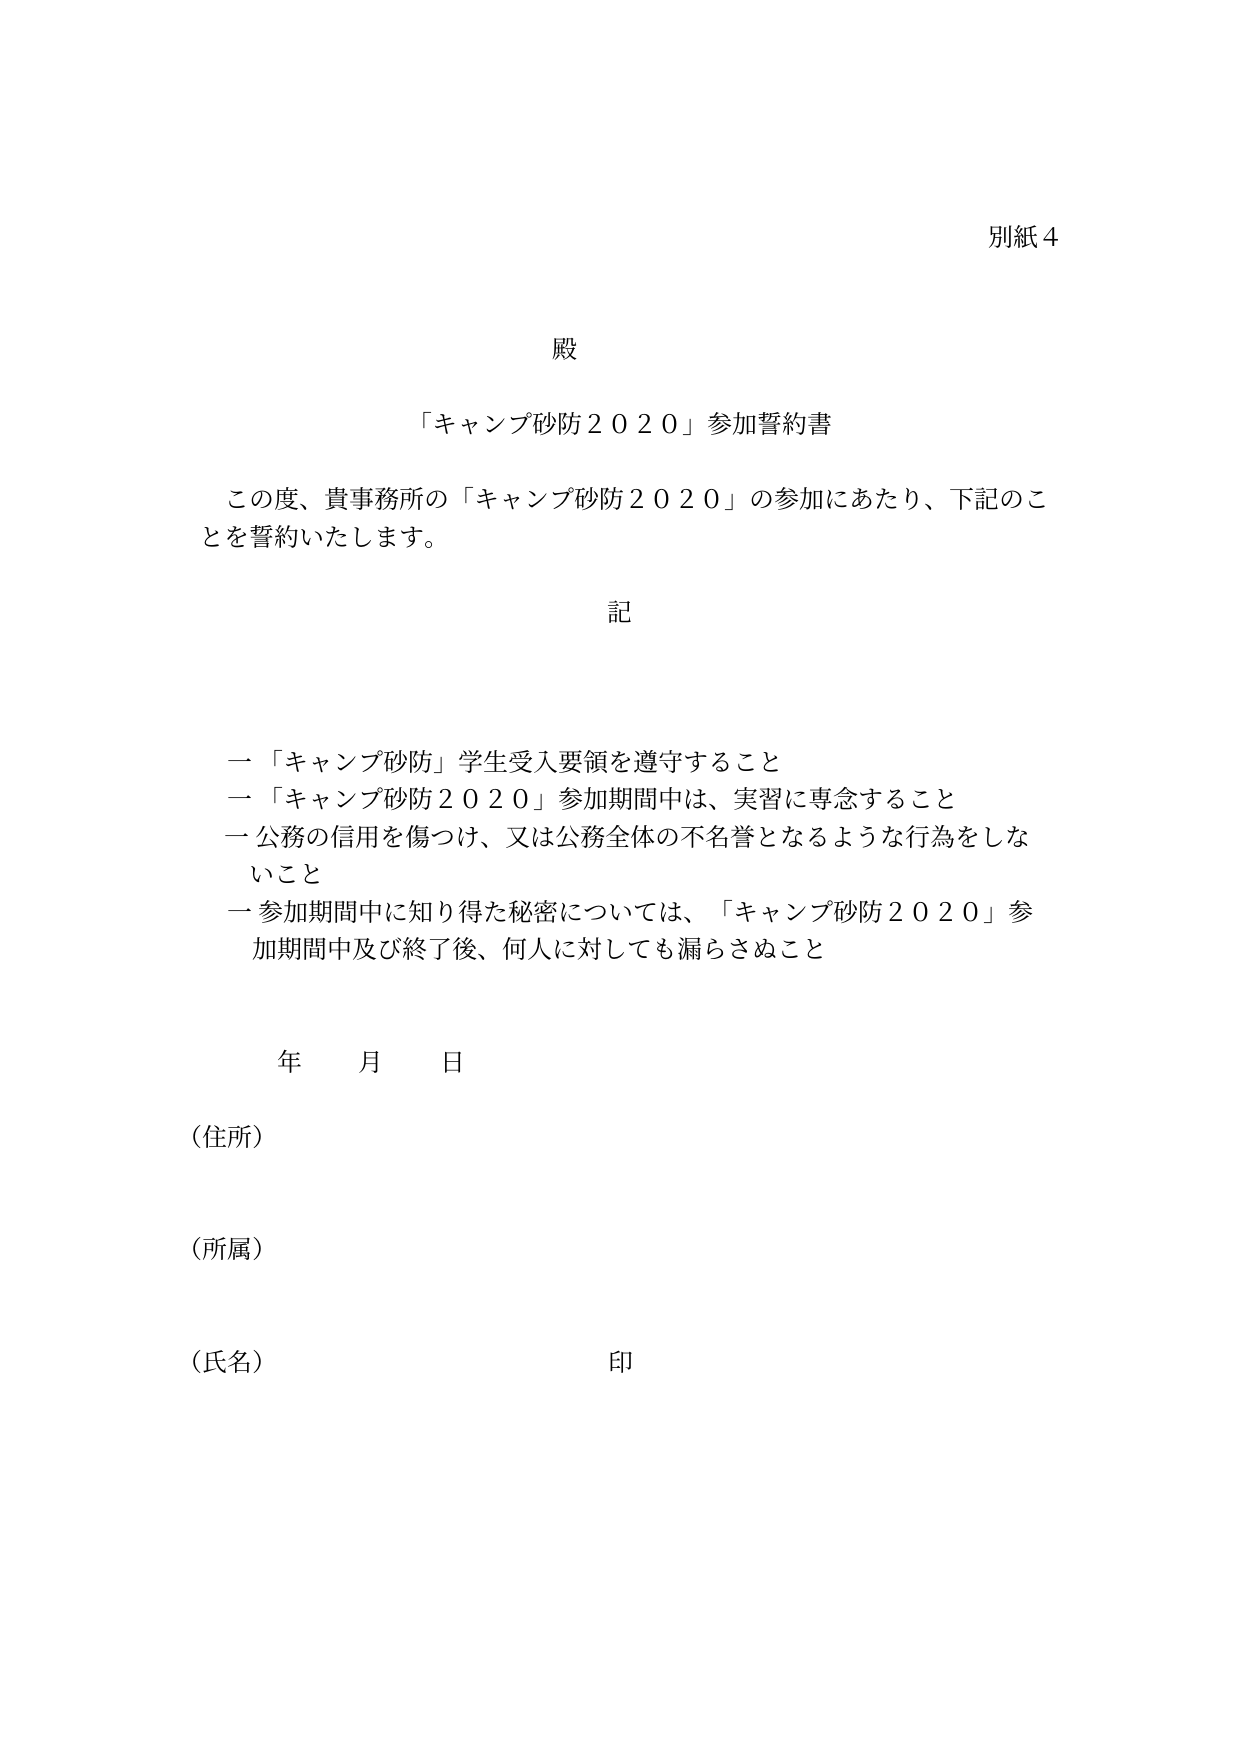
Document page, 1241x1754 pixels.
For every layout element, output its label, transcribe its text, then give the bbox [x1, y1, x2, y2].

text 殿 [177, 329, 1063, 367]
text 一 参加期間中に知り得た秘密については、「キャンプ砂防２０２０」参 [177, 892, 1063, 929]
text 加期間中及び終了後、何人に対しても漏らさぬこと [177, 929, 1063, 967]
text 「キャンプ砂防２０２０」参加誓約書 [177, 404, 1063, 442]
text （所属） [177, 1229, 1063, 1267]
text （氏名） 印 [177, 1342, 1063, 1379]
text 別紙４ [177, 217, 1063, 254]
text この度、貴事務所の「キャンプ砂防２０２０」の参加にあたり、下記のことを誓約いたします。 [199, 479, 1063, 554]
text （住所） [177, 1117, 1063, 1154]
text 一 「キャンプ砂防」学生受入要領を遵守すること [177, 742, 1063, 779]
text 年 月 日 [177, 1042, 1063, 1079]
subtitle 記 [177, 592, 1063, 629]
text 一 公務の信用を傷つけ、又は公務全体の不名誉となるような行為をしな [199, 817, 1063, 854]
text 一 「キャンプ砂防２０２０」参加期間中は、実習に専念すること [177, 779, 1063, 817]
text いこと [199, 854, 1063, 892]
